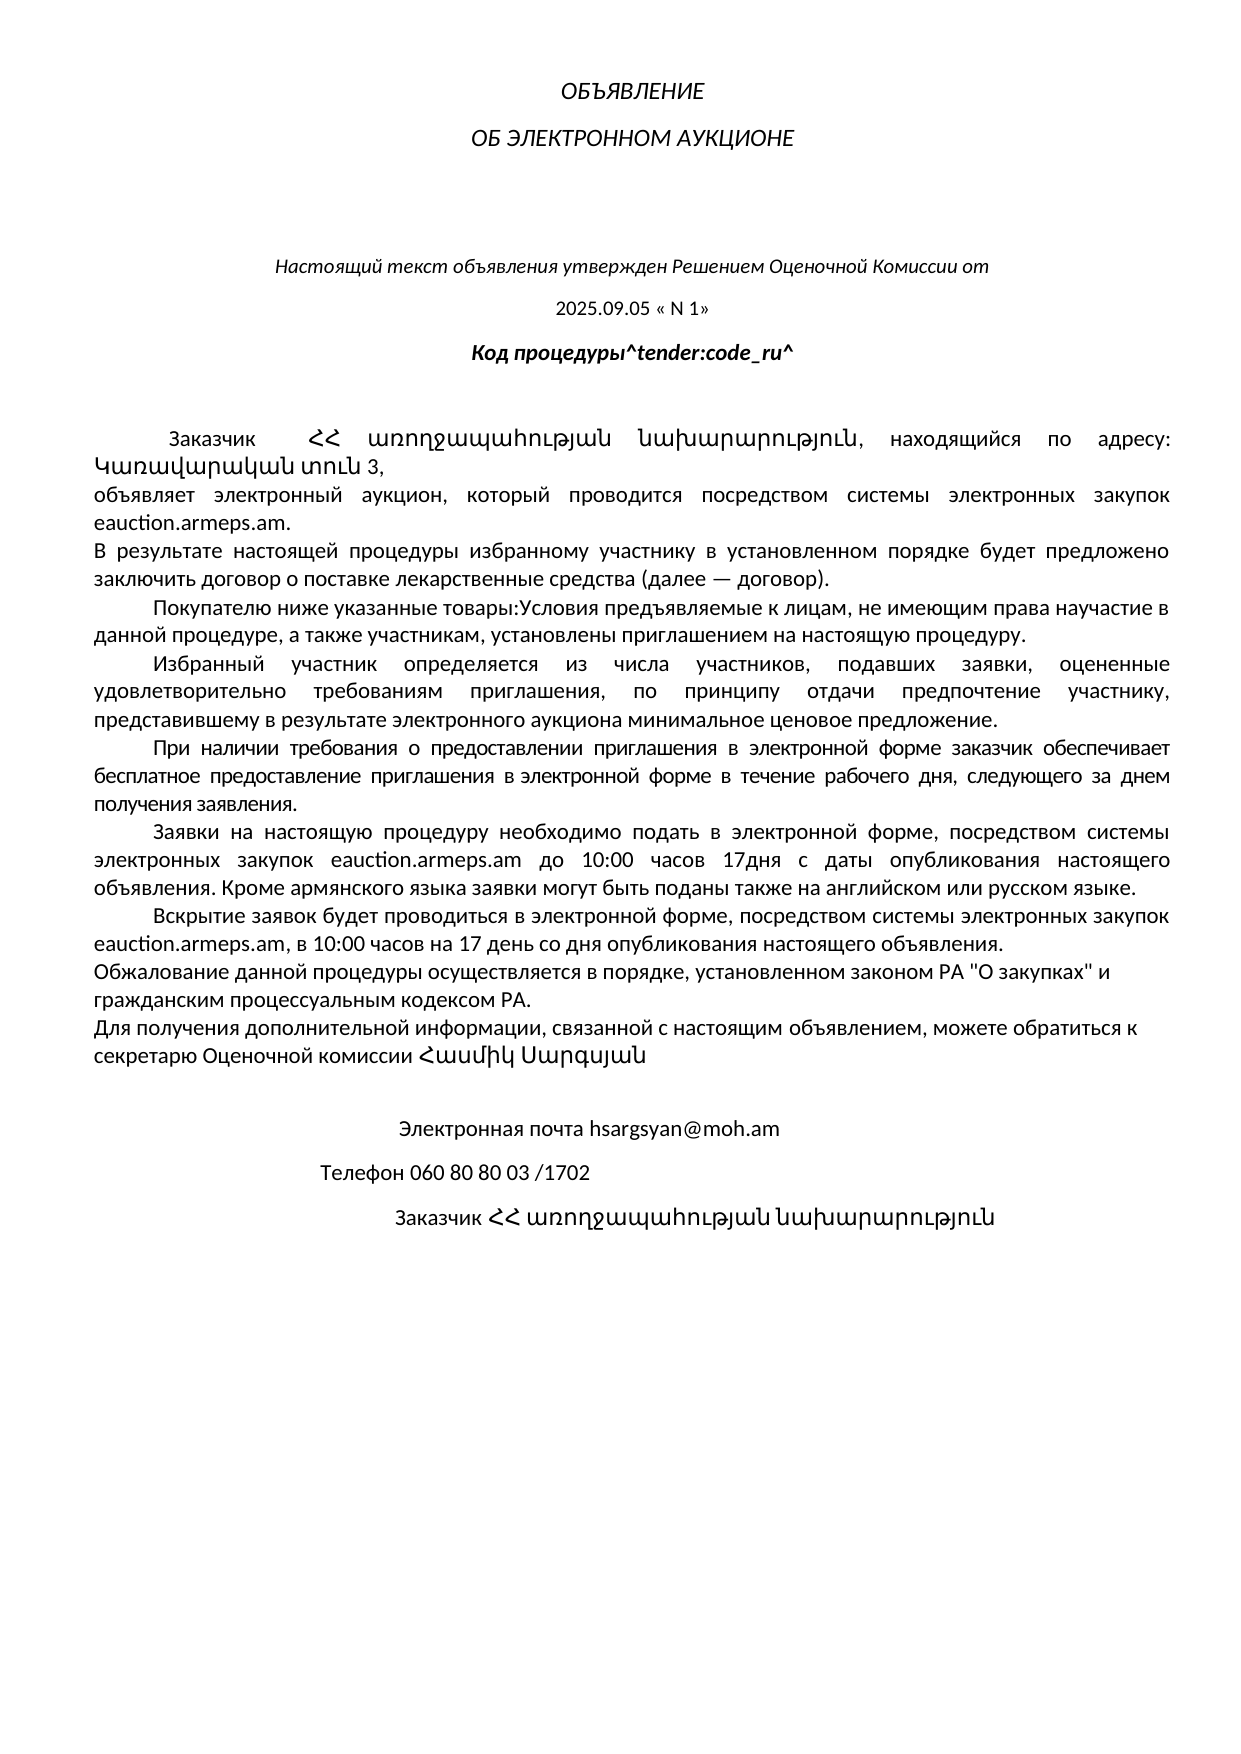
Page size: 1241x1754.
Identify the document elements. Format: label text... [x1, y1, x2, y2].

text При наличии требования о предоставлении приглашения в электронной форме заказчик обеспечивает бесплатное предоставление приглашения в электронной форме в течение рабочего дня, следующего за днем получения заявления. [94, 733, 1171, 817]
text Настоящий текст объявления утвержден Решением Оценочной Комиссии от [94, 253, 1171, 279]
text Заказчик ՀՀ առողջապահության նախարարություն [94, 1203, 1172, 1231]
text 2025.09.05 « N 1» [94, 296, 1171, 321]
text Заявки на настоящую процедуру необходимо подать в электронной форме, посредством системы электронных закупок eauction.armeps.am до 10:00 часов 17дня с даты опубликования настоящего объявления. Кроме армянского языка заявки могут быть поданы также на английском или русском языке. [94, 817, 1171, 901]
text Для получения дополнительной информации, связанной с настоящим объявлением, можете обратиться к секретарю Оценочной комиссии Հասմիկ Սարգսյան [94, 1013, 1171, 1069]
text Код процедуры^tender:code_ru^ [94, 338, 1171, 366]
text Электронная почта hsargsyan@moh.am [94, 1114, 1171, 1142]
text Телефон 060 80 80 03 /1702 [271, 1158, 1171, 1186]
text ОБЪЯВЛЕНИЕ [94, 75, 1171, 106]
text В результате настоящей процедуры избранному участнику в установленном порядке будет предложено заключить договор о поставке лекарственные средства (далее — договор). [94, 537, 1171, 593]
text Вскрытие заявок будет проводиться в электронной форме, посредством системы электронных закупок eauction.armeps.am, в 10:00 часов на 17 день со дня опубликования настоящего объявления. [94, 901, 1171, 957]
text объявляет электронный аукцион, который проводится посредством системы электронных закупок eauction.armeps.am. [94, 481, 1171, 537]
text Избранный участник определяется из числа участников, подавших заявки, оцененные удовлетворительно требованиям приглашения, по принципу отдачи предпочтение участнику, представившему в результате электронного аукциона минимальное ценовое предложение. [94, 649, 1171, 733]
text Заказчик ՀՀ առողջապահության նախարարություն, находящийся по адресу: Կառավարական տուն 3, [94, 424, 1171, 481]
text ОБ ЭЛЕКТРОННОМ АУКЦИОНЕ [94, 122, 1171, 153]
text Обжалование данной процедуры осуществляется в порядке, установленном законом РА "О закупках" и гражданским процессуальным кодексом РА. [94, 957, 1171, 1013]
text Покупателю ниже указанные товары:Условия предъявляемые к лицам, не имеющим права научастие в данной процедуре, а также участникам, установлены приглашением на настоящую процедуру. [94, 593, 1171, 649]
